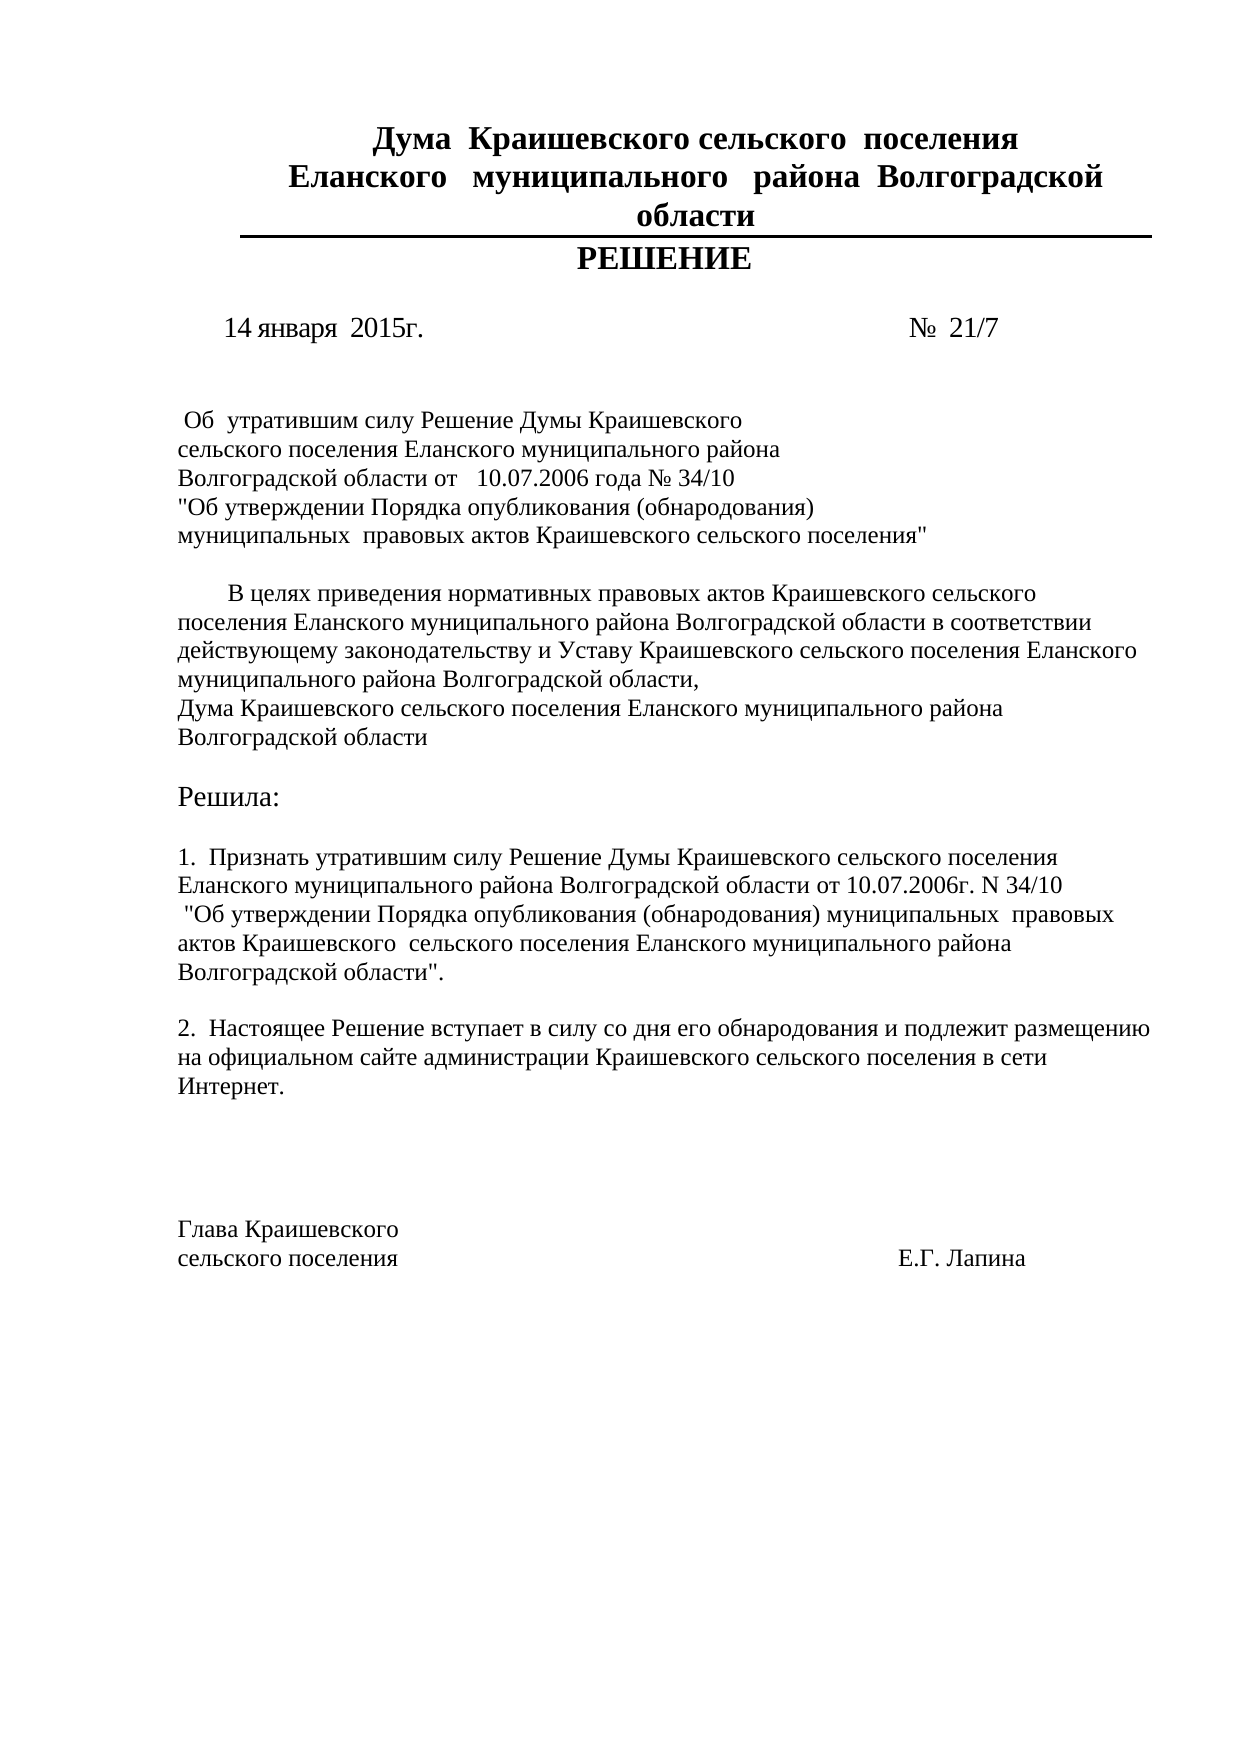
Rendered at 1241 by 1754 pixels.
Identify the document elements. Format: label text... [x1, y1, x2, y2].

text Дума Краишевского сельского поселения Еланского муниципального района Волгоградской области [177, 693, 1152, 751]
text Дума Краишевского сельского поселения [240, 118, 1152, 156]
text "Об утверждении Порядка опубликования (обнародования) муниципальных правовых актов Краишевского сельского поселения Еланского муниципального района Волгоградской области". [177, 899, 1152, 985]
text 14 января 2015г. № 21/7 [177, 310, 1036, 344]
text 2. Настоящее Решение вступает в силу со дня его обнародования и подлежит размещению на официальном сайте администрации Краишевского сельского поселения в сети Интернет. [177, 1013, 1152, 1099]
text сельского поселения Еланского муниципального района [177, 434, 1152, 463]
text Волгоградской области от 10.07.2006 года № 34/10 [177, 463, 1152, 492]
text "Об утверждении Порядка опубликования (обнародования) [177, 492, 1152, 521]
text муниципальных правовых актов Краишевского сельского поселения" [177, 521, 1152, 549]
text 1. Признать утратившим силу Решение Думы Краишевского сельского поселения Еланского муниципального района Волгоградской области от 10.07.2006г. N 34/10 [177, 842, 1152, 899]
text Глава Краишевского [177, 1214, 1152, 1243]
text В целях приведения нормативных правовых актов Краишевского сельского поселения Еланского муниципального района Волгоградской области в соответствии действующему законодательству и Уставу Краишевского сельского поселения Еланского муниципального района Волгоградской области, [177, 578, 1152, 693]
text Решила: [177, 779, 1152, 813]
text сельского поселения Е.Г. Лапина [177, 1243, 1152, 1272]
subtitle РЕШЕНИЕ [177, 238, 1152, 277]
text Об утратившим силу Решение Думы Краишевского [177, 406, 1152, 434]
text Еланского муниципального района Волгоградской области [240, 156, 1152, 235]
